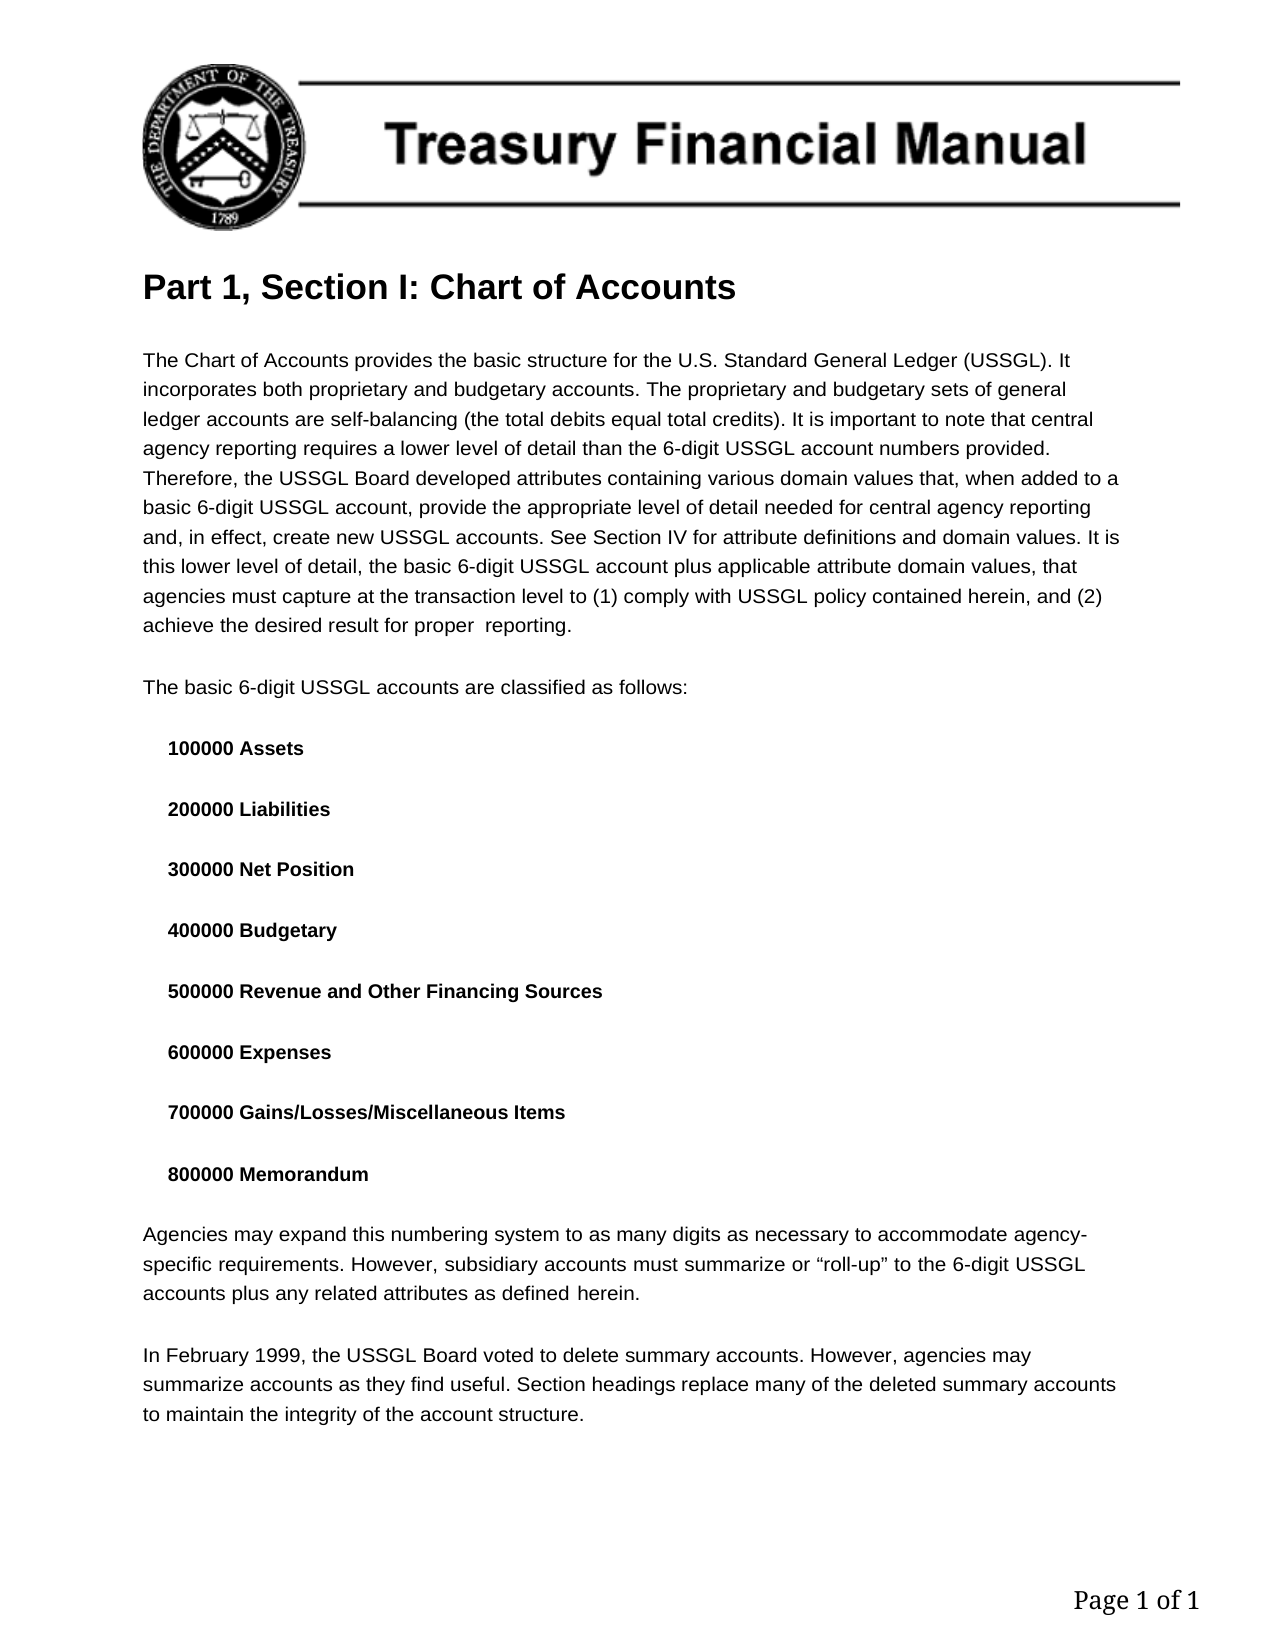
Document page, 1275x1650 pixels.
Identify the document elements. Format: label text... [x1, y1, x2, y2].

picture [142, 64, 1181, 231]
text The basic 6-digit USSGL accounts are classified as follows: [143, 676, 1212, 698]
text 300000 Net Position [168, 858, 1212, 881]
text 100000 Assets [168, 736, 1212, 759]
text In February 1999, the USSGL Board voted to delete summary accounts. However, agencies may summarize accounts as they find useful. Section headings replace many of the deleted summary accounts to maintain the integrity of the account structure. [143, 1344, 1127, 1426]
text The Chart of Accounts provides the basic structure for the U.S. Standard General Ledger (USSGL). It incorporates both proprietary and budgetary accounts. The proprietary and budgetary sets of general ledger accounts are self-balancing (the total debits equal total credits). It is important to note that central agency reporting requires a lower level of detail than the 6-digit USSGL account numbers provided. Therefore, the USSGL Board developed attributes containing various domain values that, when added to a basic 6-digit USSGL account, provide the appropriate level of detail needed for central agency reporting and, in effect, create new USSGL accounts. See Section IV for attribute definitions and domain values. It is this lower level of detail, the basic 6-digit USSGL account plus applicable attribute domain values, that agencies must capture at the transaction level to (1) comply with USSGL policy contained herein, and (2) achieve the desired result for proper reporting. [143, 349, 1127, 637]
text Part 1, Section I: Chart of Accounts [143, 266, 1212, 307]
text 500000 Revenue and Other Financing Sources 600000 Expenses [168, 980, 667, 1063]
text Agencies may expand this numbering system to as many digits as necessary to accommodate agency- specific requirements. However, subsidiary accounts must summarize or “roll-up” to the 6-digit USSGL accounts plus any related attributes as defined herein. [143, 1223, 1087, 1305]
text 800000 Memorandum [168, 1162, 1212, 1185]
text 700000 Gains/Losses/Miscellaneous Items [168, 1102, 1212, 1124]
text 200000 Liabilities [168, 797, 1212, 820]
text 400000 Budgetary [168, 919, 1212, 942]
text Page 1 of 1 [131, 1582, 1200, 1616]
